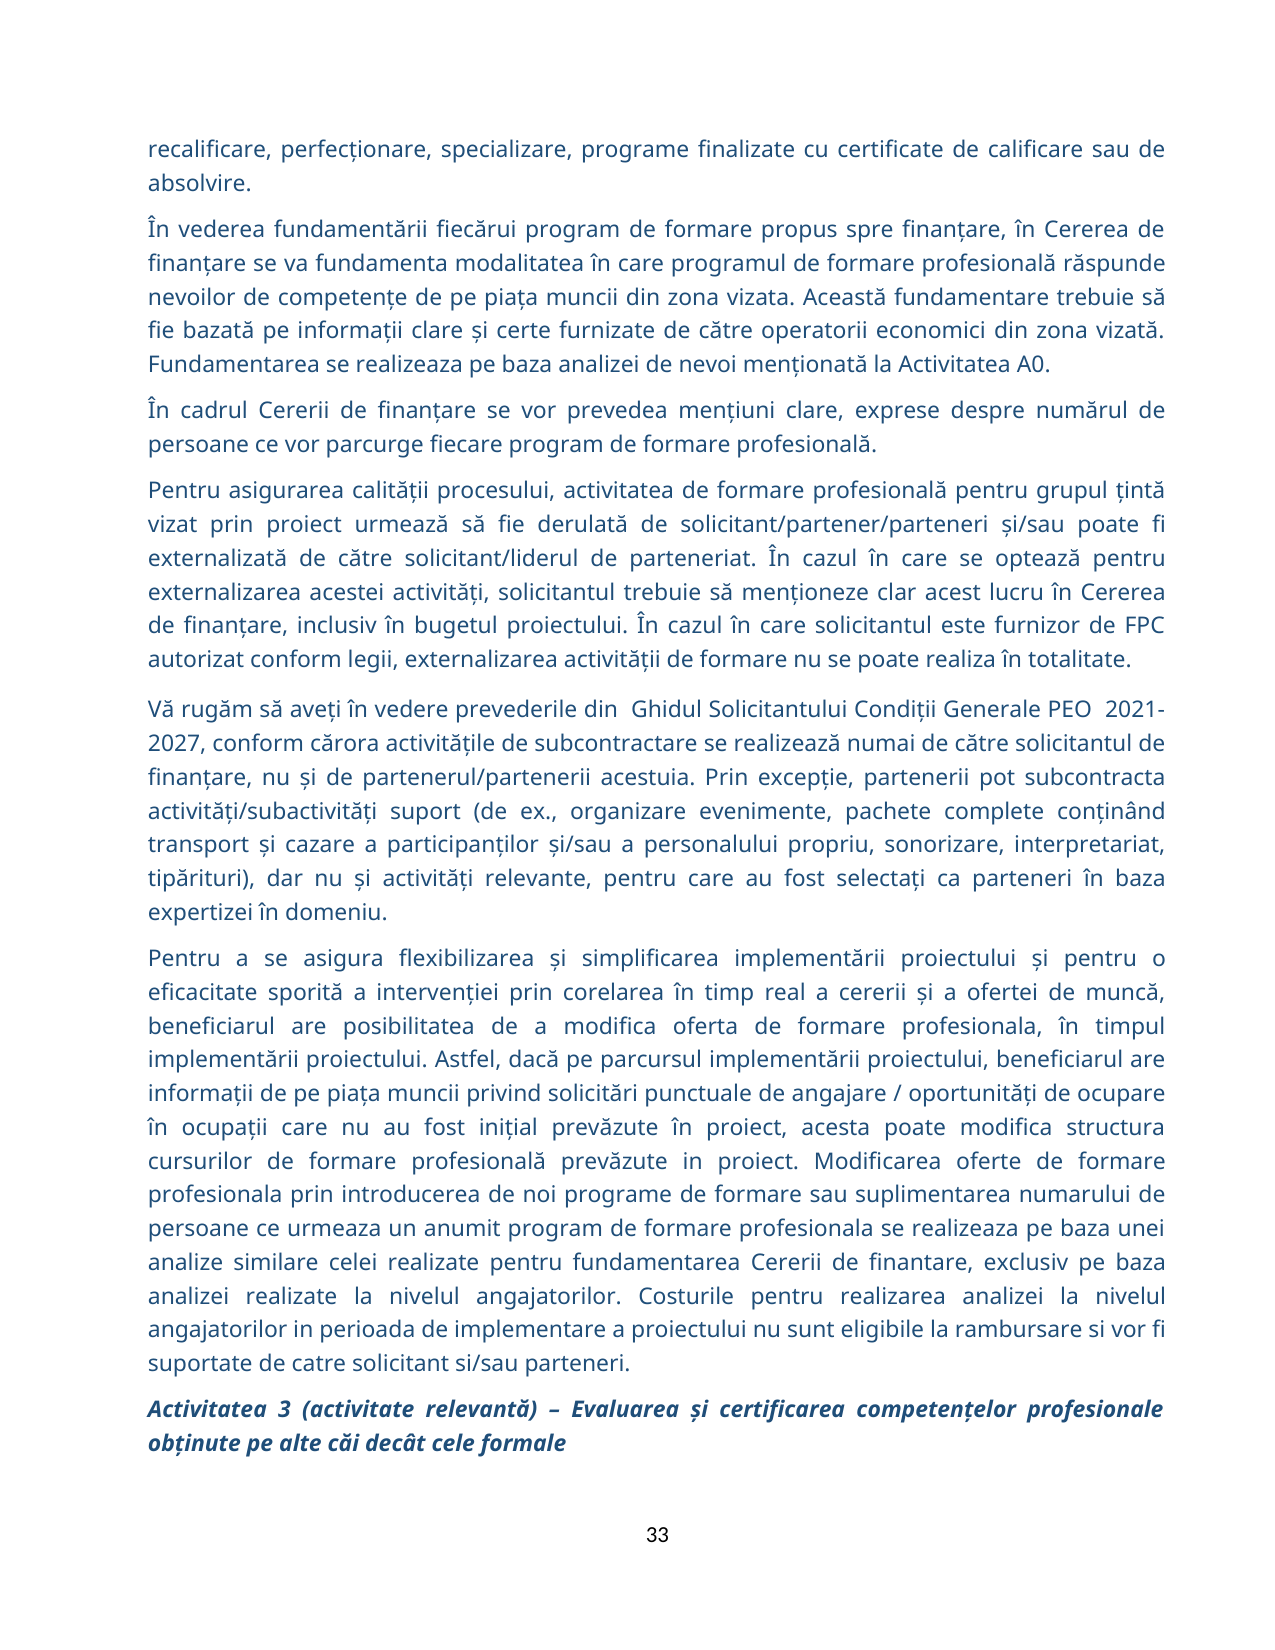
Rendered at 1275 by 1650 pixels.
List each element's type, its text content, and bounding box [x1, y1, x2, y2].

text Pentru a se asigura flexibilizarea și simplificarea implementării proiectului și pentru o eficacitate sporită a intervenției prin corelarea în timp real a cererii și a ofertei de muncă, beneficiarul are posibilitatea de a modifica oferta de formare profesionala, în timpul implementării proiectului. Astfel, dacă pe parcursul implementării proiectului, beneficiarul are informații de pe piața muncii privind solicitări punctuale de angajare / oportunități de ocupare în ocupații care nu au fost inițial prevăzute în proiect, acesta poate modifica structura cursurilor de formare profesională prevăzute in proiect. Modificarea oferte de formare profesionala prin introducerea de noi programe de formare sau suplimentarea numarului de persoane ce urmeaza un anumit program de formare profesionala se realizeaza pe baza unei analize similare celei realizate pentru fundamentarea Cererii de finantare, exclusiv pe baza analizei realizate la nivelul angajatorilor. Costurile pentru realizarea analizei la nivelul angajatorilor in perioada de implementare a proiectului nu sunt eligibile la rambursare si vor fi suportate de catre solicitant si/sau parteneri. [148, 942, 1167, 1378]
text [148, 133, 1167, 198]
text Pentru asigurarea calității procesului, activitatea de formare profesională pentru grupul țintă vizat prin proiect urmează să fie derulată de solicitant/partener/parteneri și/sau poate fi externalizată de către solicitant/liderul de parteneriat. În cazul în care se optează pentru externalizarea acestei activități, solicitantul trebuie să menționeze clar acest lucru în Cererea de finanțare, inclusiv în bugetul proiectului. În cazul în care solicitantul este furnizor de FPC autorizat conform legii, externalizarea activității de formare nu se poate realiza în totalitate. [148, 474, 1167, 674]
text Vă rugăm să aveți în vedere prevederile din Ghidul Solicitantului Condiții Generale PEO 2021-2027, conform cărora activitățile de subcontractare se realizează numai de către solicitantul de finanțare, nu și de partenerul/partenerii acestuia. Prin excepție, partenerii pot subcontracta activități/subactivități suport (de ex., organizare evenimente, pachete complete conținând transport și cazare a participanților și/sau a personalului propriu, sonorizare, interpretariat, tipărituri), dar nu și activități relevante, pentru care au fost selectați ca parteneri în baza expertizei în domeniu. [148, 693, 1167, 927]
text În cadrul Cererii de finanțare se vor prevedea mențiuni clare, exprese despre numărul de persoane ce vor parcurge fiecare program de formare profesională. [148, 394, 1167, 459]
text În vederea fundamentării fiecărui program de formare propus spre finanțare, în Cererea de finanțare se va fundamenta modalitatea în care programul de formare profesională răspunde nevoilor de competențe de pe piața muncii din zona vizata. Această fundamentare trebuie să fie bazată pe informații clare și certe furnizate de către operatorii economici din zona vizată. Fundamentarea se realizeaza pe baza analizei de nevoi menționată la Activitatea A0. [148, 213, 1167, 379]
text Activitatea 3 (activitate relevantă) – Evaluarea și certificarea competențelor profesionale obținute pe alte căi decât cele formale [148, 1393, 1167, 1458]
